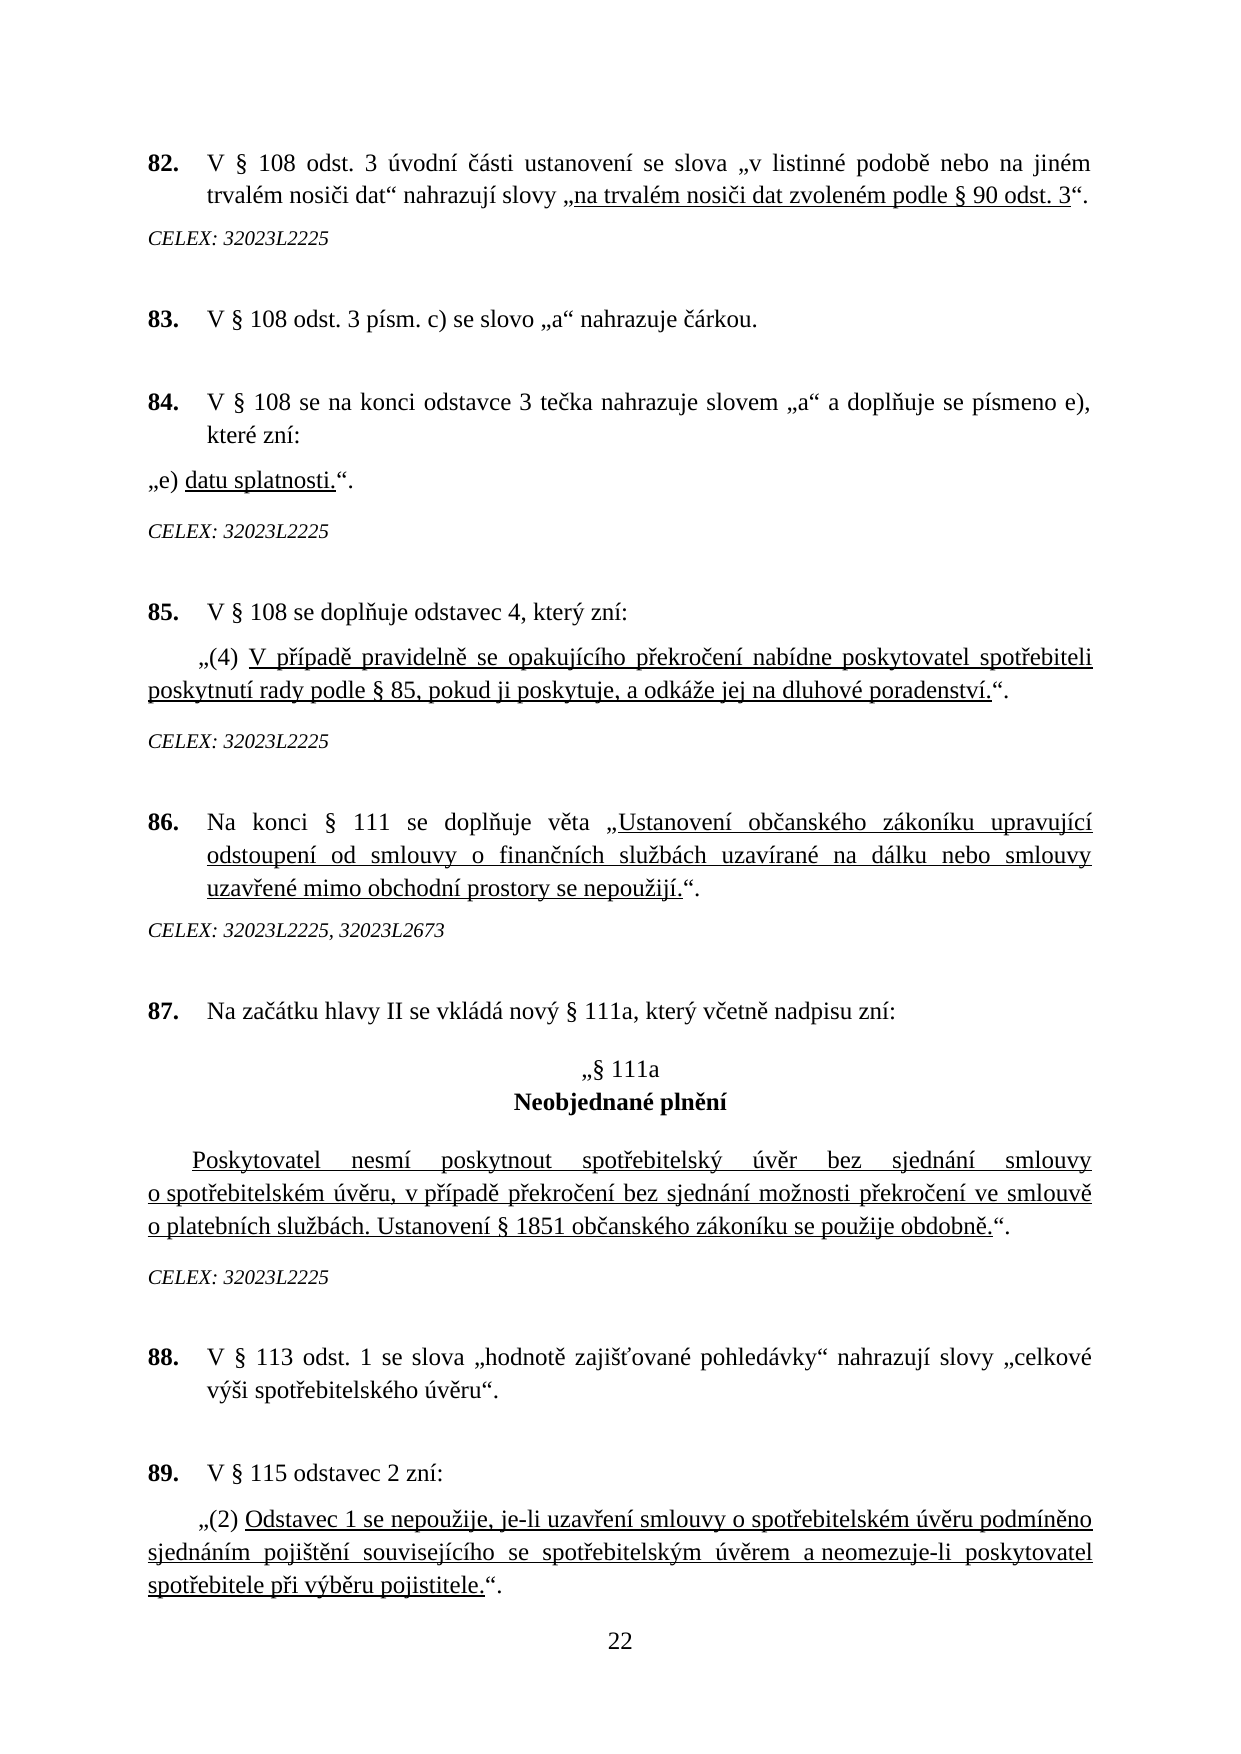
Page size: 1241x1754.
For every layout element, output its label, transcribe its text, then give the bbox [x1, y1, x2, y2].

text V § 108 odst. 3 písm. c) se slovo „a“ nahrazuje čárkou. [148, 304, 1093, 332]
text „(2) Odstavec 1 se nepoužije, je-li uzavření smlouvy o spotřebitelském úvěru podmíněno sjednáním pojištění souvisejícího se spotřebitelským úvěrem a neomezuje-li poskytovatel spotřebitele při výběru pojistitele.“. [148, 1504, 1093, 1562]
text „(2) Odstavec 1 se nepoužije, je-li uzavření smlouvy o spotřebitelském úvěru podmíněno sjednáním pojištění souvisejícího se spotřebitelským úvěrem a neomezuje-li poskytovatel spotřebitele při výběru pojistitele.“. [148, 1563, 1093, 1599]
text V § 108 se doplňuje odstavec 4, který zní: [148, 597, 1093, 626]
text „§ 111a Neobjednané plnění [148, 1054, 1093, 1116]
text CELEX: 32023L2225 [148, 226, 1093, 250]
text „(4) V případě pravidelně se opakujícího překročení nabídne poskytovatel spotřebiteli poskytnutí rady podle § 85, pokud ji poskytuje, a odkáže jej na dluhové poradenství.“. [148, 642, 1093, 704]
text V § 115 odstavec 2 zní: [148, 1458, 1093, 1487]
text V § 113 odst. 1 se slova „hodnotě zajišťované pohledávky“ nahrazují slovy „celkové výši spotřebitelského úvěru“. [148, 1342, 1093, 1404]
text CELEX: 32023L2225 [148, 519, 1093, 543]
text V § 108 odst. 3 úvodní části ustanovení se slova „v listinné podobě nebo na jiném trvalém nosiči dat“ nahrazují slovy „na trvalém nosiči dat zvoleném podle § 90 odst. 3“. [148, 148, 1093, 209]
text Na konci § 111 se doplňuje věta „Ustanovení občanského zákoníku upravující odstoupení od smlouvy o finančních službách uzavírané na dálku nebo smlouvy uzavřené mimo obchodní prostory se nepoužijí.“. [148, 807, 1093, 902]
text CELEX: 32023L2225 [148, 1265, 1093, 1289]
text „e) datu splatnosti.“. [148, 465, 1093, 494]
text CELEX: 32023L2225, 32023L2673 [148, 918, 1093, 942]
text CELEX: 32023L2225 [148, 729, 1093, 753]
text V § 108 se na konci odstavce 3 tečka nahrazuje slovem „a“ a doplňuje se písmeno e), které zní: [148, 387, 1093, 448]
text Poskytovatel nesmí poskytnout spotřebitelský úvěr bez sjednání smlouvy o spotřebitelském úvěru, v případě překročení bez sjednání možnosti překročení ve smlouvě o platebních službách. Ustanovení § 1851 občanského zákoníku se použije obdobně.“. [148, 1145, 1093, 1240]
text Na začátku hlavy II se vkládá nový § 111a, který včetně nadpisu zní: [148, 996, 1093, 1025]
